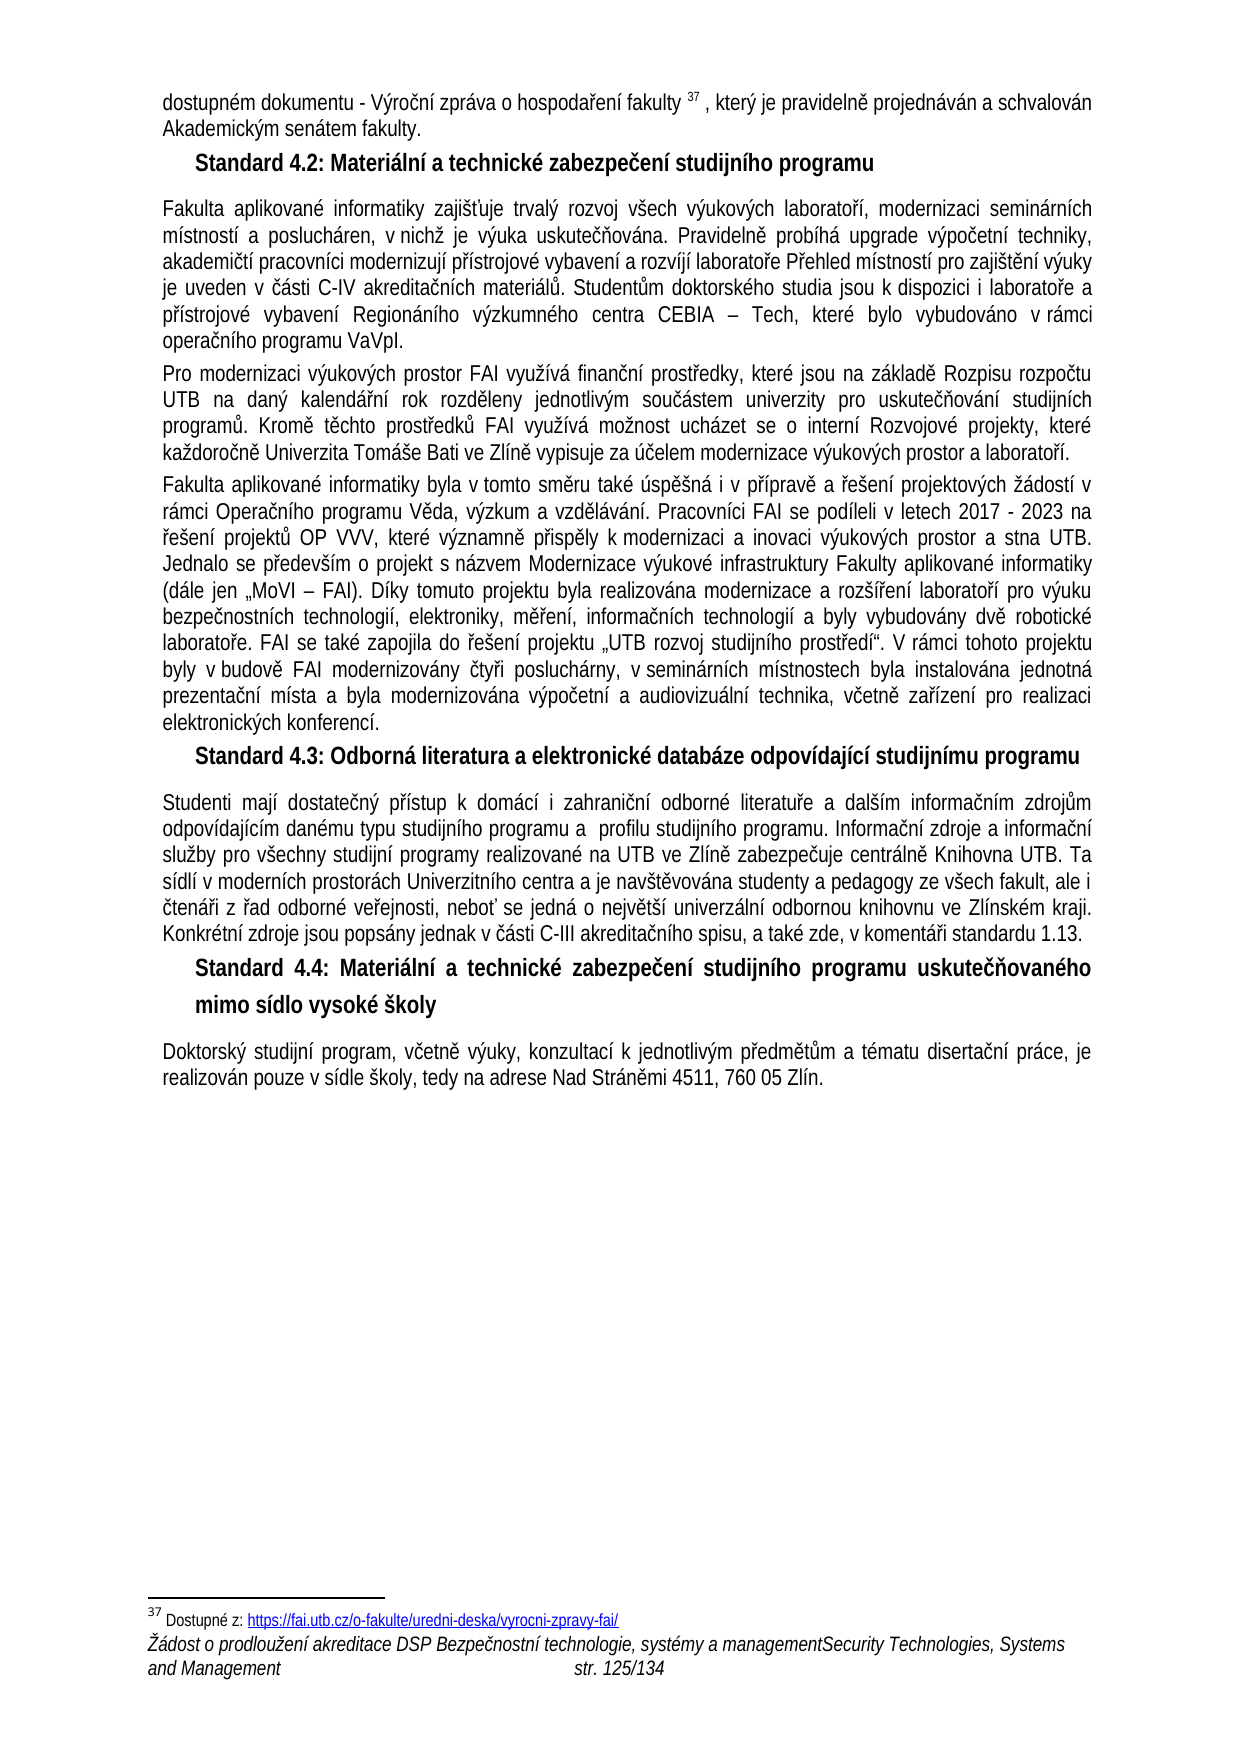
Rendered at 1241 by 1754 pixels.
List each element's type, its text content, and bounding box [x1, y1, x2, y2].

subtitle Standard 4.3: Odborná literatura a elektronické databáze odpovídající studijnímu programu [195, 741, 1092, 770]
subtitle Standard 4.4: Materiální a technické zabezpečení studijního programu uskutečňovaného mimo sídlo vysoké školy [195, 953, 1092, 1019]
text Doktorský studijní program, včetně výuky, konzultací k jednotlivým předmětům a tématu disertační práce, je realizován pouze v sídle školy, tedy na adrese Nad Stráněmi 4511, 760 05 Zlín. [162, 1038, 1092, 1091]
text Fakulta aplikované informatiky zajišťuje trvalý rozvoj všech výukových laboratoří, modernizaci seminárních místností a poslucháren, v nichž je výuka uskutečňována. Pravidelně probíhá upgrade výpočetní techniky, akademičtí pracovníci modernizují přístrojové vybavení a rozvíjí laboratoře Přehled místností pro zajištění výuky je uveden v části C-IV akreditačních materiálů. Studentům doktorského studia jsou k dispozici i laboratoře a přístrojové vybavení Regionáního výzkumného centra CEBIA – Tech, které bylo vybudováno v rámci operačního programu VaVpI. [162, 195, 1092, 353]
text Fakulta aplikované informatiky byla v tomto směru také úspěšná i v přípravě a řešení projektových žádostí v rámci Operačního programu Věda, výzkum a vzdělávání. Pracovníci FAI se podíleli v letech 2017 - 2023 na řešení projektů OP VVV, které významně přispěly k modernizaci a inovaci výukových prostor a stna UTB. Jednalo se především o projekt s názvem Modernizace výukové infrastruktury Fakulty aplikované informatiky (dále jen „MoVI – FAI). Díky tomuto projektu byla realizována modernizace a rozšíření laboratoří pro výuku bezpečnostních technologií, elektroniky, měření, informačních technologií a byly vybudovány dvě robotické laboratoře. FAI se také zapojila do řešení projektu „UTB rozvoj studijního prostředí“. V rámci tohoto projektu byly v budově FAI modernizovány čtyři posluchárny, v seminárních místnostech byla instalována jednotná prezentační místa a byla modernizována výpočetní a audiovizuální technika, včetně zařízení pro realizaci elektronických konferencí. [162, 471, 1092, 735]
text Studenti mají dostatečný přístup k domácí i zahraniční odborné literatuře a dalším informačním zdrojům odpovídajícím danému typu studijního programu a profilu studijního programu. Informační zdroje a informační služby pro všechny studijní programy realizované na UTB ve Zlíně zabezpečuje centrálně Knihovna UTB. Ta sídlí v moderních prostorách Univerzitního centra a je navštěvována studenty a pedagogy ze všech fakult, ale i čtenáři z řad odborné veřejnosti, neboť se jedná o největší univerzální odbornou knihovnu ve Zlínském kraji. Konkrétní zdroje jsou popsány jednak v části C-III akreditačního spisu, a také zde, v komentáři standardu 1.13. [162, 789, 1092, 947]
text Pro modernizaci výukových prostor FAI využívá finanční prostředky, které jsou na základě Rozpisu rozpočtu UTB na daný kalendářní rok rozděleny jednotlivým součástem univerzity pro uskutečňování studijních programů. Kromě těchto prostředků FAI využívá možnost ucházet se o interní Rozvojové projekty, které každoročně Univerzita Tomáše Bati ve Zlíně vypisuje za účelem modernizace výukových prostor a laboratoří. [162, 359, 1092, 465]
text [162, 89, 1092, 141]
subtitle Standard 4.2: Materiální a technické zabezpečení studijního programu [195, 148, 1092, 176]
